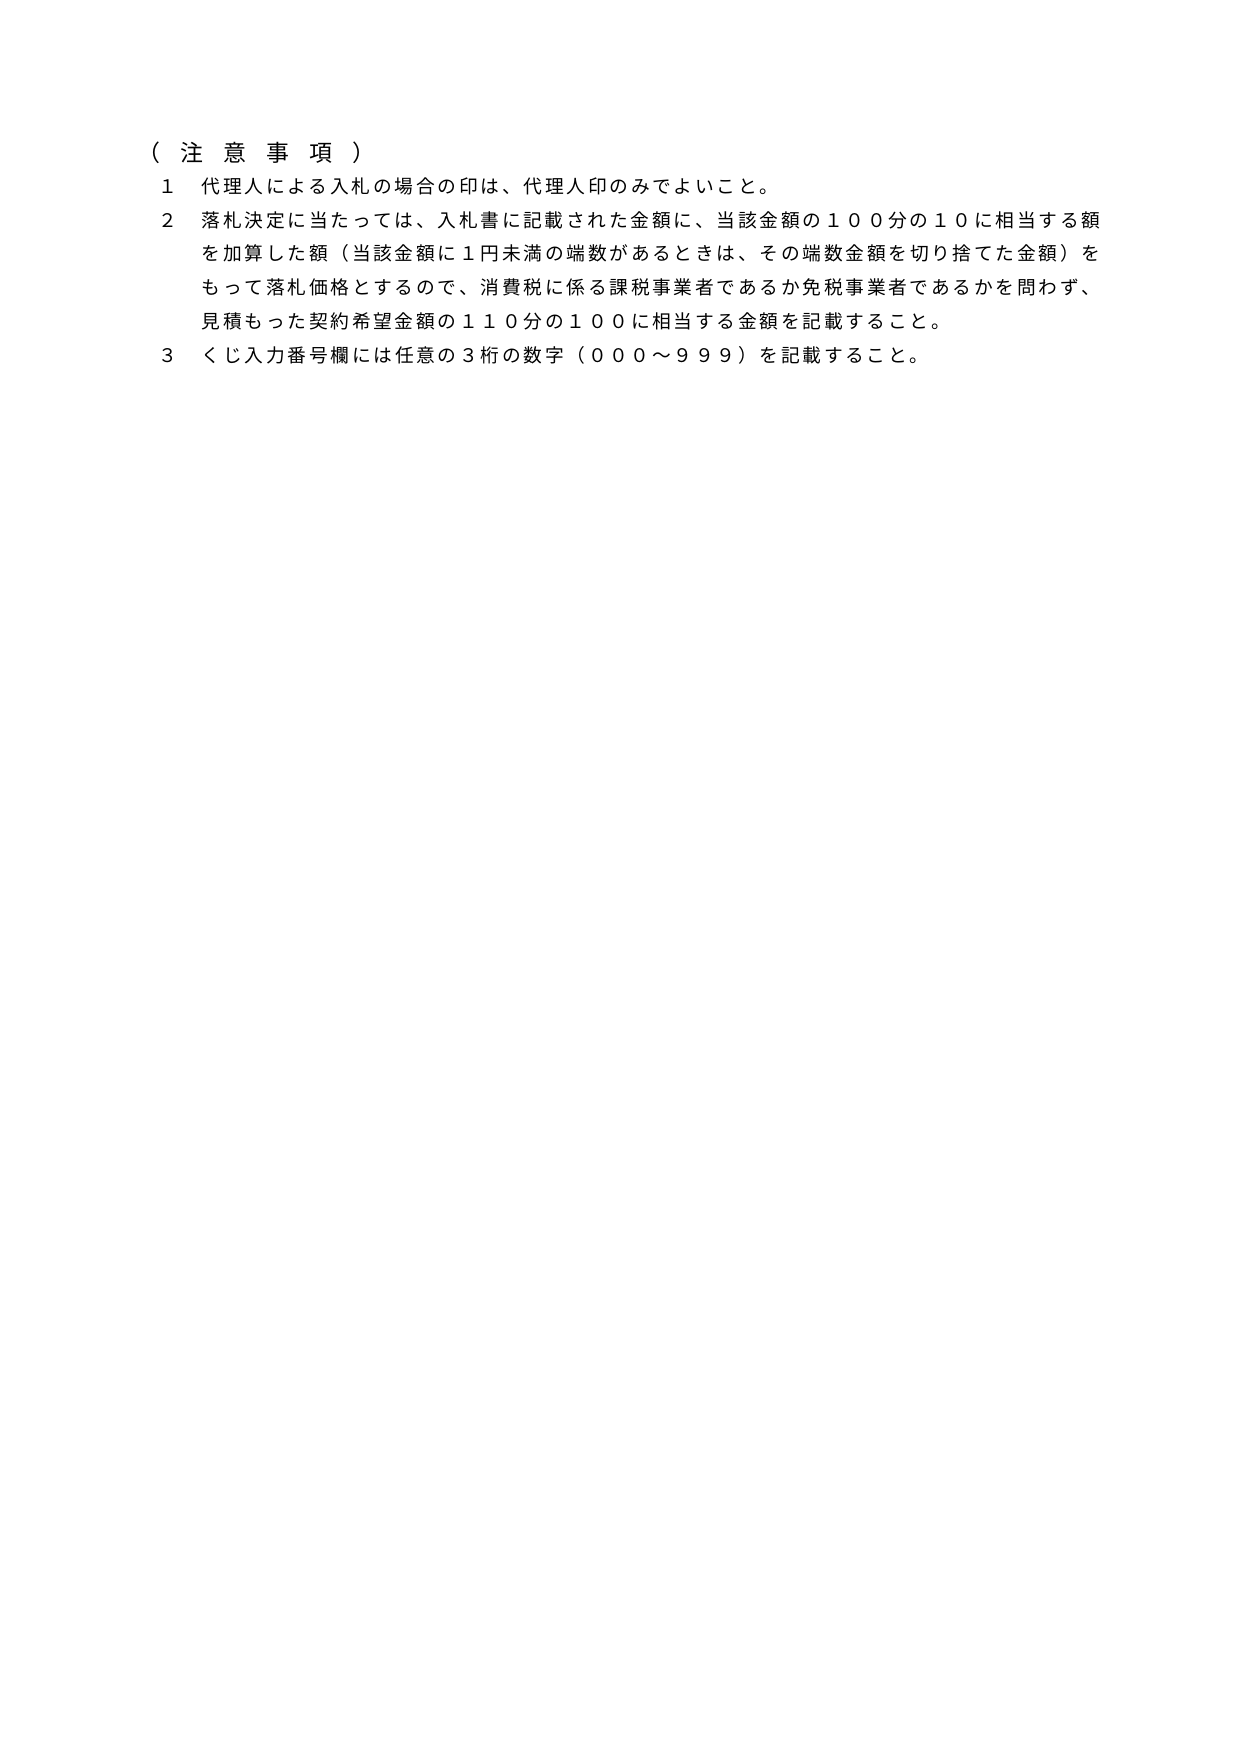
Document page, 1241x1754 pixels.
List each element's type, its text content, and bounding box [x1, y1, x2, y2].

text １ 代理人による入札の場合の印は、代理人印のみでよいこと。 [152, 168, 1103, 202]
text （注意事項） [137, 134, 1103, 168]
text ２ 落札決定に当たっては、入札書に記載された金額に、当該金額の１００分の１０に相当する額を加算した額（当該金額に１円未満の端数があるときは、その端数金額を切り捨てた金額）をもって落札価格とするので、消費税に係る課税事業者であるか免税事業者であるかを問わず、見積もった契約希望金額の１１０分の１００に相当する金額を記載すること。 [152, 202, 1103, 337]
text ３ くじ入力番号欄には任意の３桁の数字（０００～９９９）を記載すること。 [152, 337, 1103, 371]
